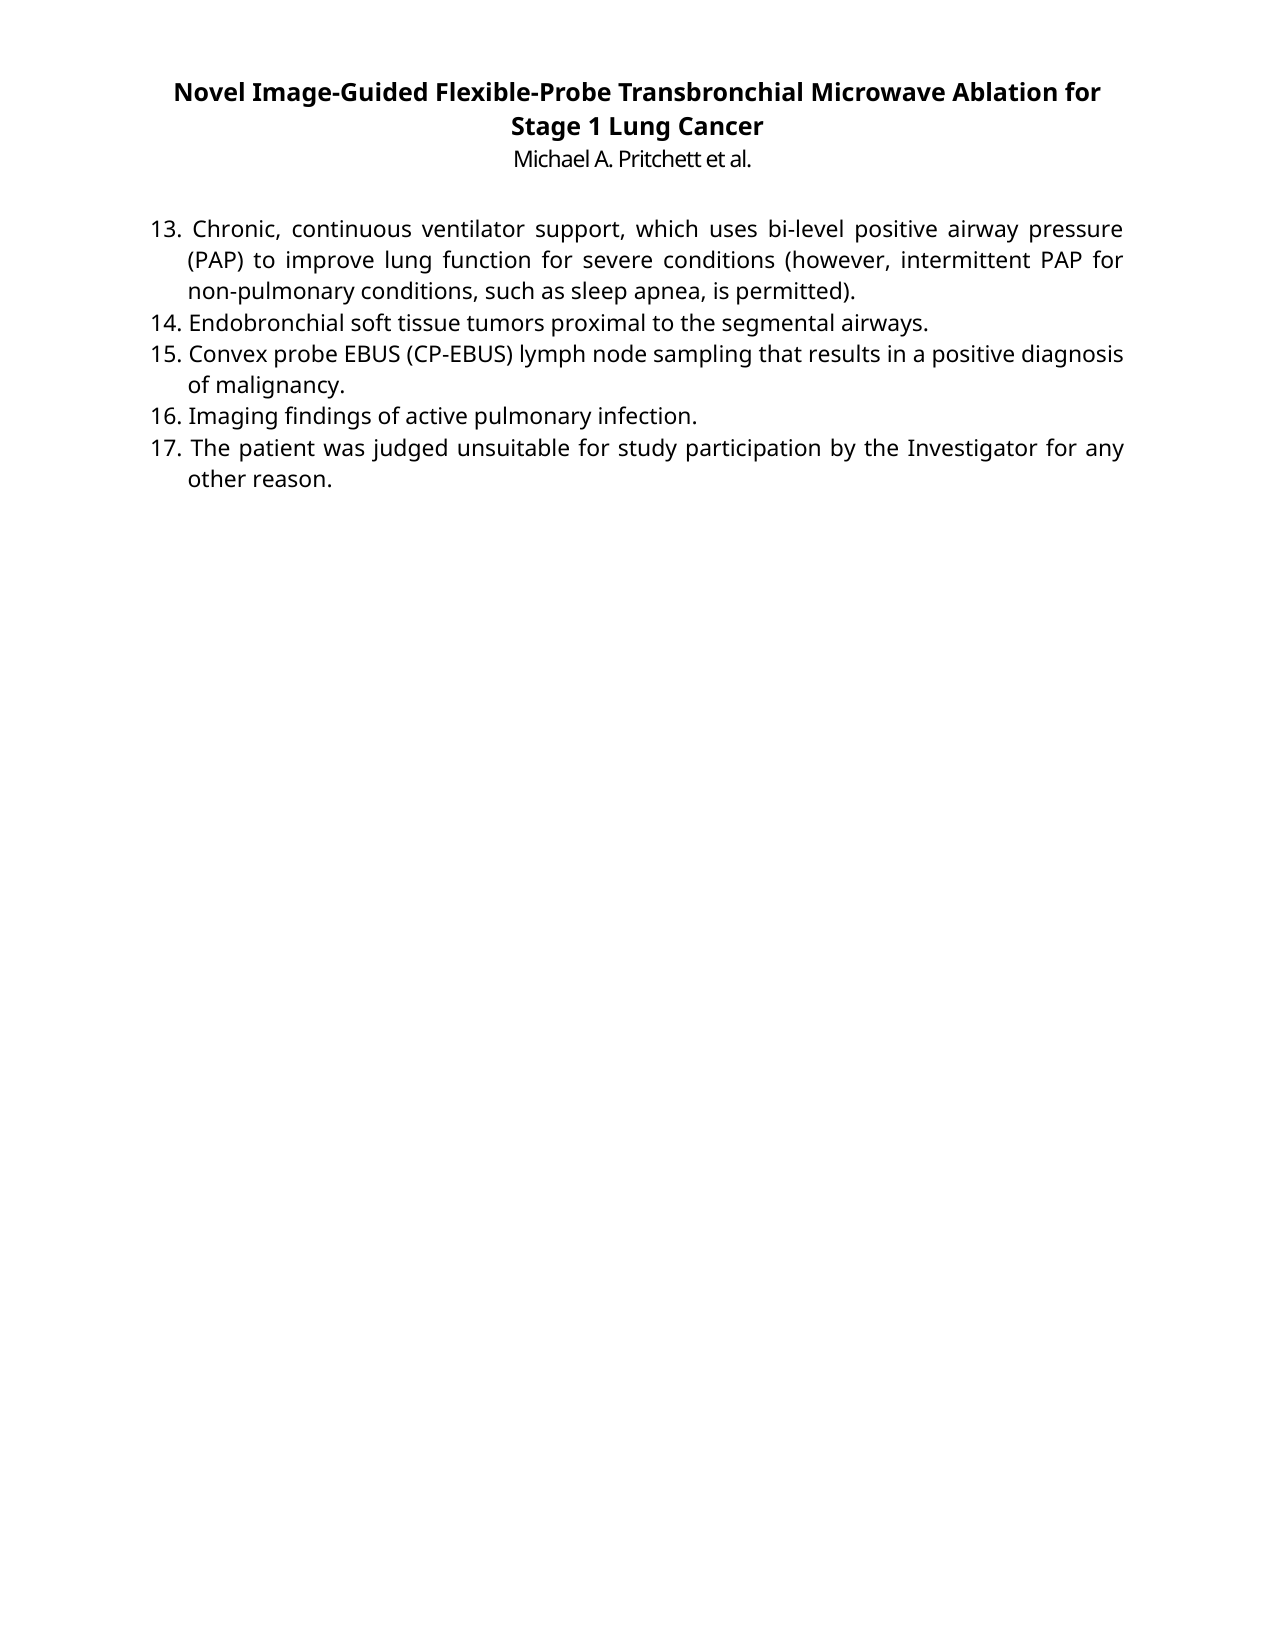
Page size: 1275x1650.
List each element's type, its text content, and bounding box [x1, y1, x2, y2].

text 16. Imaging findings of active pulmonary infection. [150, 400, 1125, 432]
text 15. Convex probe EBUS (CP-EBUS) lymph node sampling that results in a positive diagnosis of malignancy. [150, 338, 1125, 400]
text 13. Chronic, continuous ventilator support, which uses bi-level positive airway pressure (PAP) to improve lung function for severe conditions (however, intermittent PAP for non-pulmonary conditions, such as sleep apnea, is permitted). [150, 213, 1125, 307]
text 14. Endobronchial soft tissue tumors proximal to the segmental airways. [150, 307, 1125, 338]
text 17. The patient was judged unsuitable for study participation by the Investigator for any other reason. [150, 432, 1125, 494]
